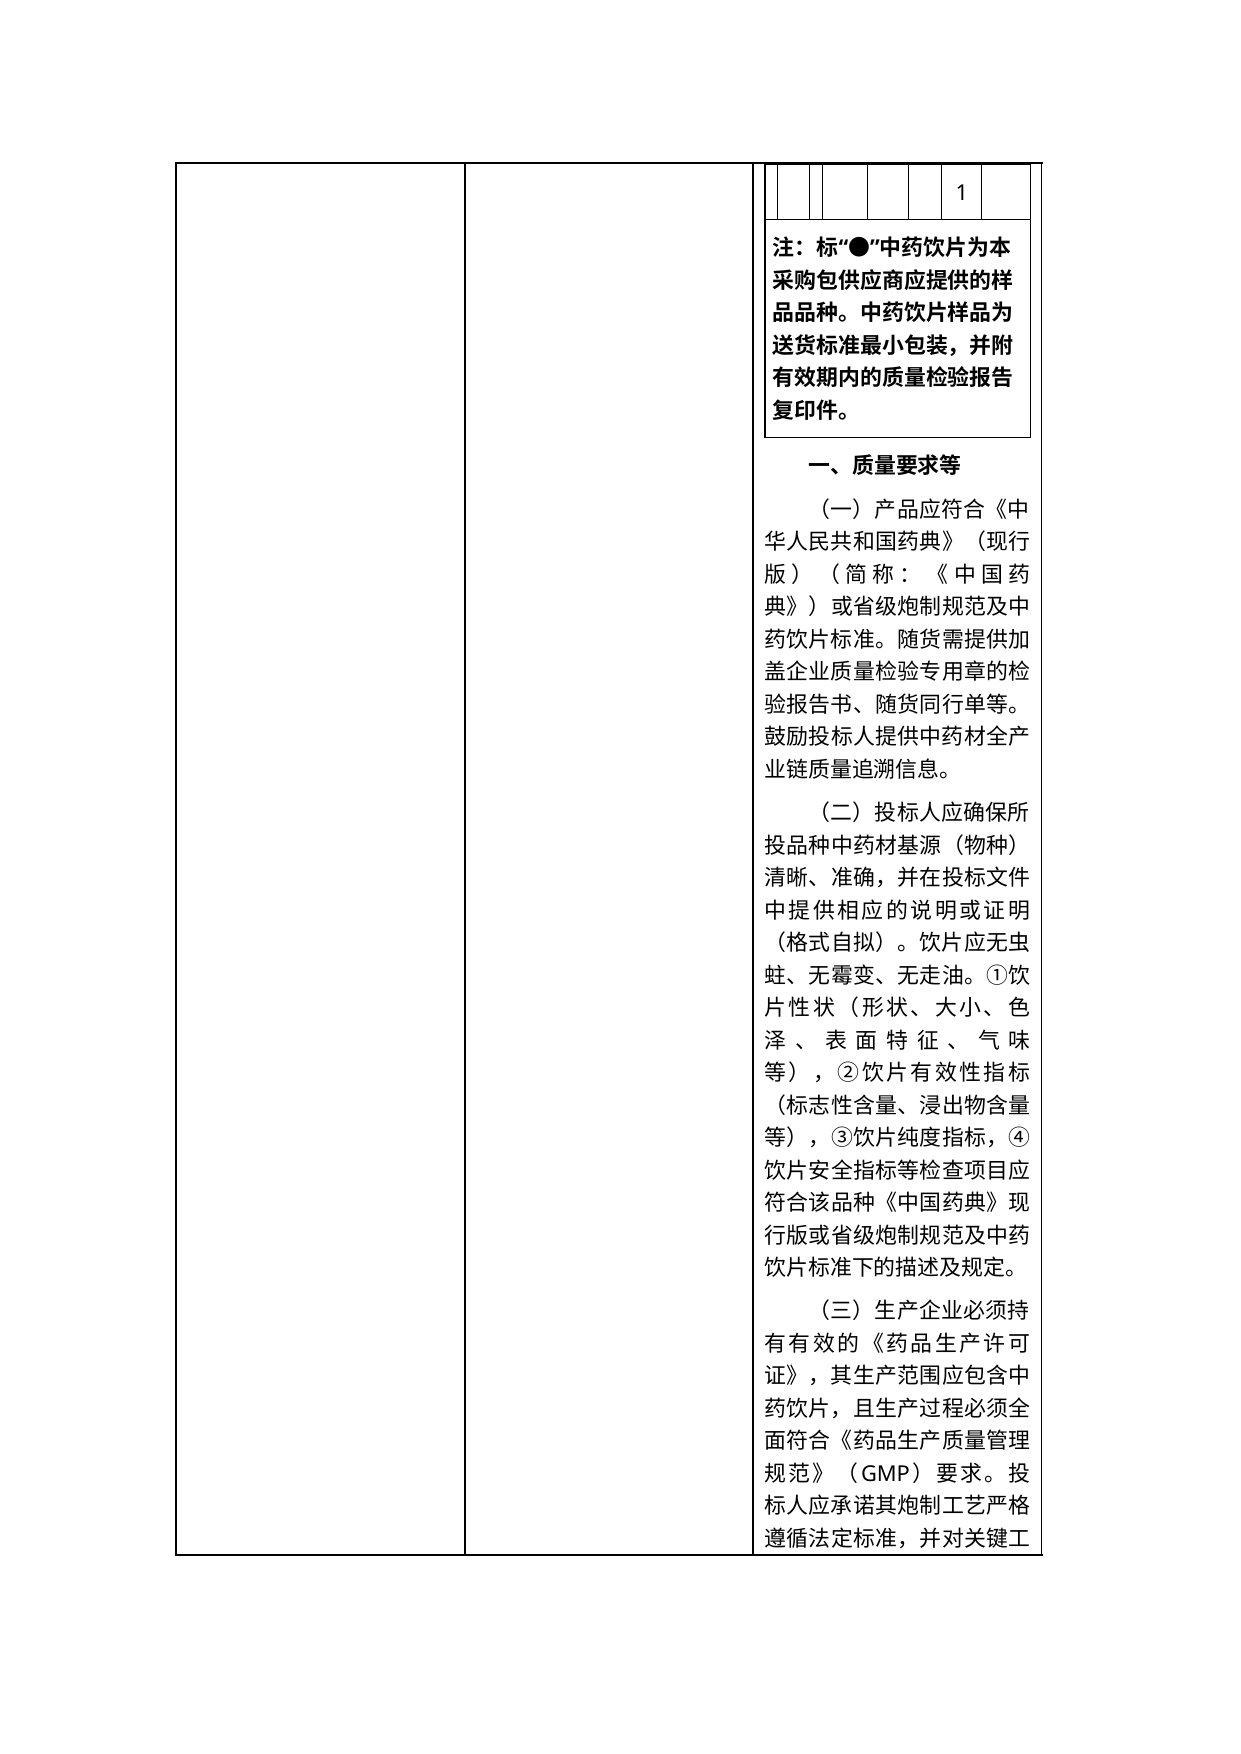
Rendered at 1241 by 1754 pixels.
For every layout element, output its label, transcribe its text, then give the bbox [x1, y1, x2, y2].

table_cell 1 [177, 164, 464, 1554]
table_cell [754, 164, 1041, 1554]
table_cell [466, 164, 752, 1554]
